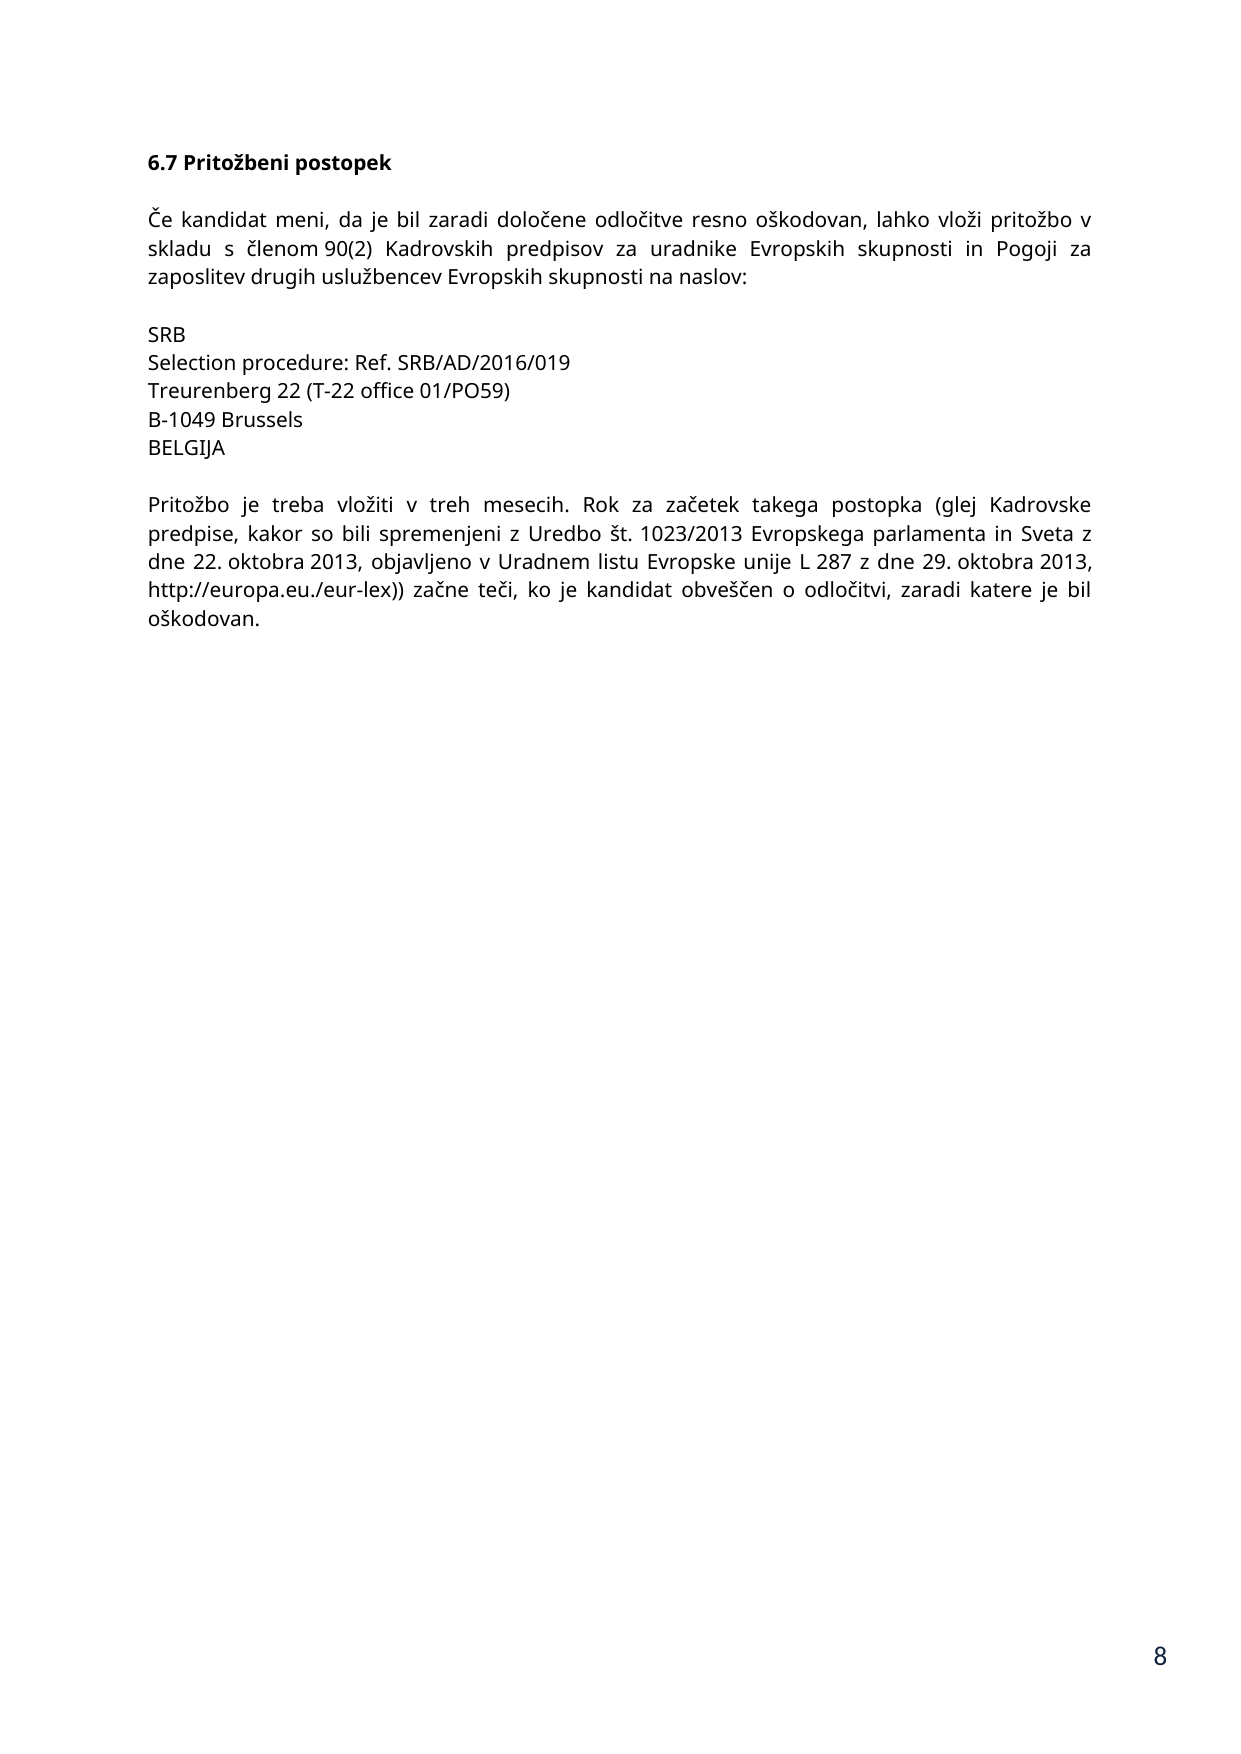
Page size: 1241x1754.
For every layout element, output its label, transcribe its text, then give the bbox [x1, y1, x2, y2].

text BELGIJA [148, 433, 1093, 462]
text Če kandidat meni, da je bil zaradi določene odločitve resno oškodovan, lahko vloži pritožbo v skladu s členom 90(2) Kadrovskih predpisov za uradnike Evropskih skupnosti in Pogoji za zaposlitev drugih uslužbencev Evropskih skupnosti na naslov: [148, 205, 1093, 291]
text SRB [148, 320, 1093, 348]
text Pritožbo je treba vložiti v treh mesecih. Rok za začetek takega postopka (glej Kadrovske predpise, kakor so bili spremenjeni z Uredbo št. 1023/2013 Evropskega parlamenta in Sveta z dne 22. oktobra 2013, objavljeno v Uradnem listu Evropske unije L 287 z dne 29. oktobra 2013, http://europa.eu./eur-lex)) začne teči, ko je kandidat obveščen o odločitvi, zaradi katere je bil oškodovan. [148, 490, 1093, 632]
text Selection procedure: Ref. SRB/AD/2016/019 [148, 348, 1093, 377]
subtitle Pritožbeni postopek [148, 148, 1093, 176]
text Treurenberg 22 (T-22 office 01/PO59) [148, 377, 1093, 405]
text B-1049 Brussels [148, 405, 1093, 433]
